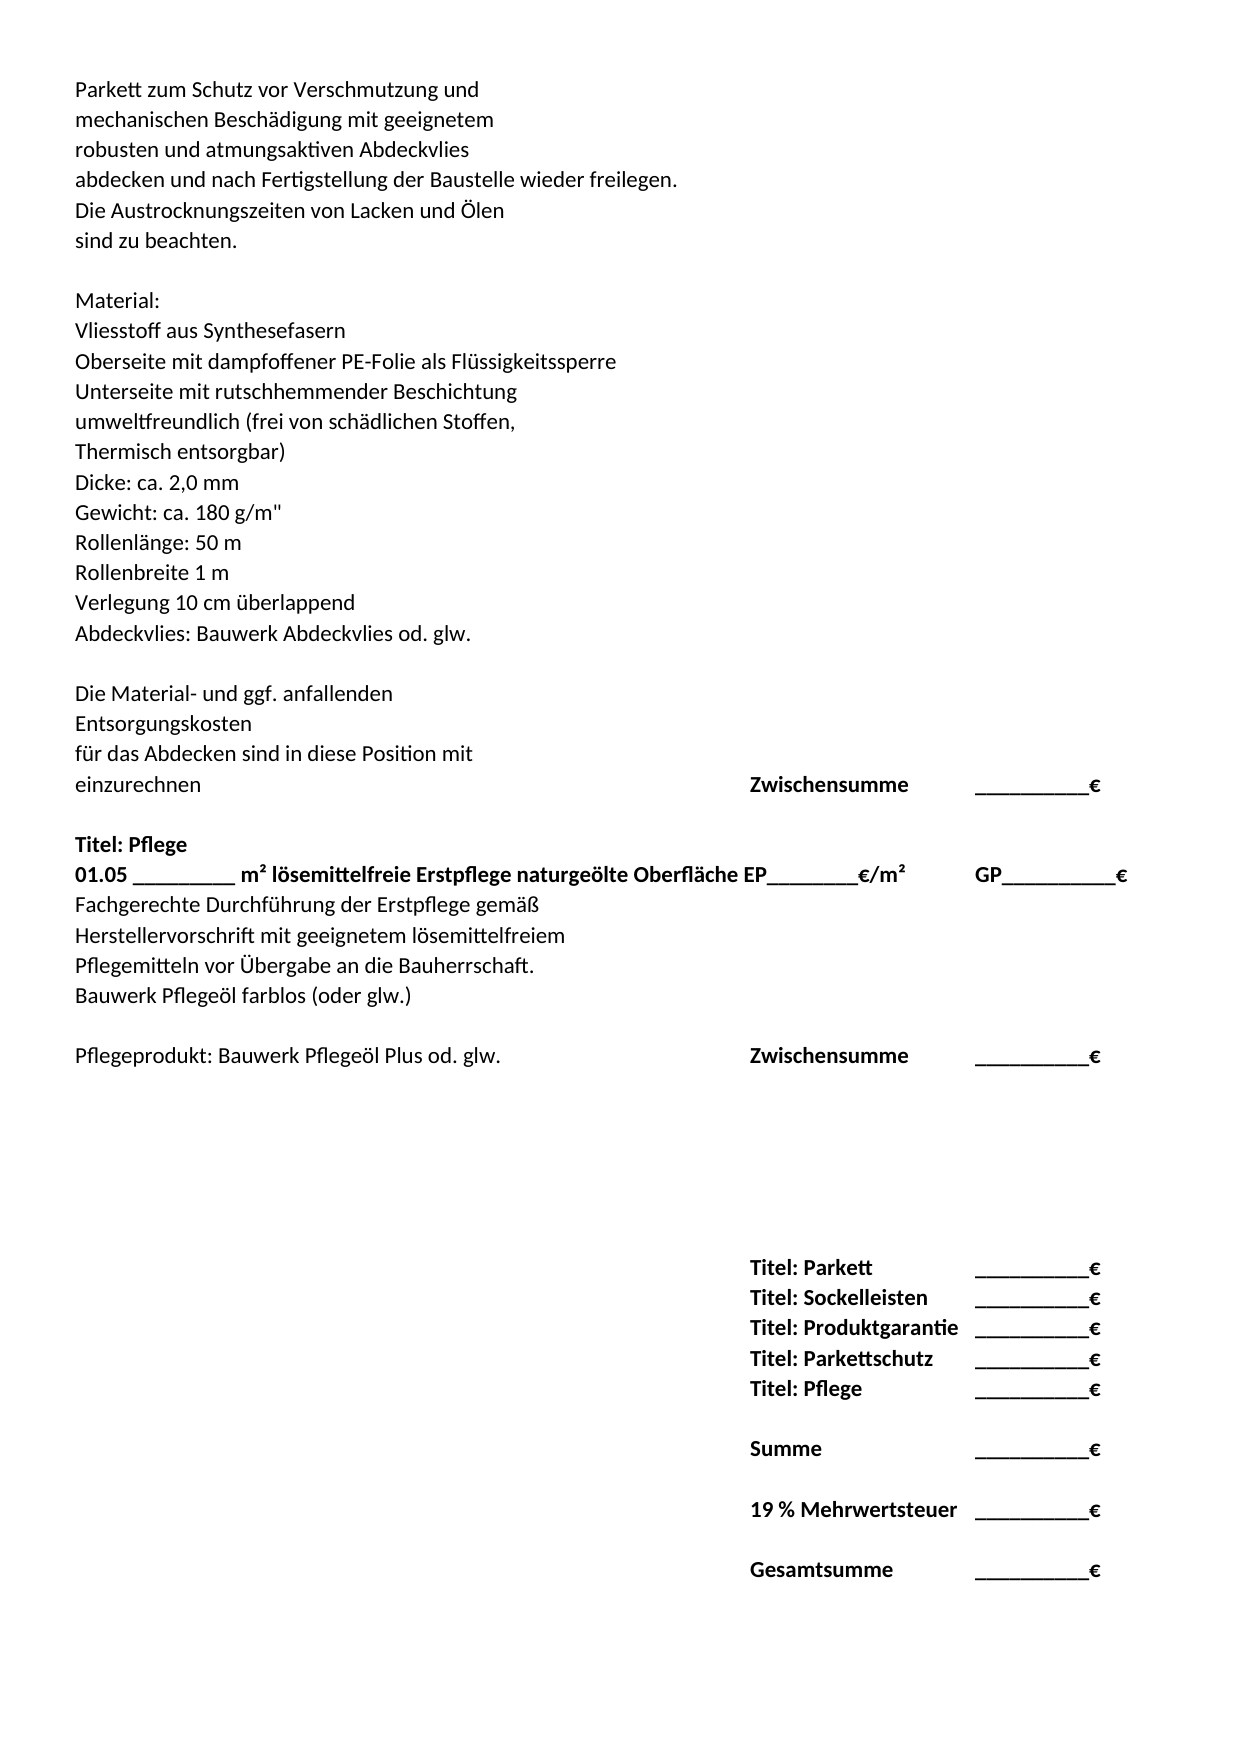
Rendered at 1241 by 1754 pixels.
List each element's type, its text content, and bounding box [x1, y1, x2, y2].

text Die Material- und ggf. anfallenden [75, 679, 1165, 707]
text Die Austrocknungszeiten von Lacken und Ölen [75, 196, 1165, 224]
text Unterseite mit rutschhemmender Beschichtung [75, 377, 1165, 405]
text Bauwerk Pflegeöl farblos (oder glw.) [75, 981, 1165, 1009]
text robusten und atmungsaktiven Abdeckvlies [75, 135, 1165, 163]
text Gesamtsumme __________€ [75, 1555, 1165, 1583]
text Oberseite mit dampfoffener PE-Folie als Flüssigkeitssperre [75, 347, 1165, 375]
text Rollenlänge: 50 m [75, 528, 1165, 556]
text Gewicht: ca. 180 g/m" [75, 498, 1165, 526]
text Titel: Parkett __________€ [750, 1253, 1165, 1281]
text 19 % Mehrwertsteuer __________€ [75, 1495, 1165, 1523]
text Verlegung 10 cm überlappend [75, 588, 1165, 617]
text Abdeckvlies: Bauwerk Abdeckvlies od. glw. [75, 619, 1165, 647]
text mechanischen Beschädigung mit geeignetem [75, 105, 1165, 133]
text Thermisch entsorgbar) [75, 437, 1165, 466]
text Titel: Parkettschutz __________€ [750, 1344, 1165, 1372]
text Pflegemitteln vor Übergabe an die Bauherrschaft. [75, 951, 1165, 979]
text Titel: Pflege [75, 830, 1165, 858]
text Entsorgungskosten [75, 709, 1165, 737]
text für das Abdecken sind in diese Position mit [75, 739, 1165, 768]
text sind zu beachten. [75, 226, 1165, 254]
text Parkett zum Schutz vor Verschmutzung und [75, 75, 1165, 103]
text Dicke: ca. 2,0 mm [75, 468, 1165, 496]
text abdecken und nach Fertigstellung der Baustelle wieder freilegen. [75, 166, 1165, 194]
text Vliesstoff aus Synthesefasern [75, 317, 1165, 345]
text Material: [75, 286, 1165, 314]
text Herstellervorschrift mit geeignetem lösemittelfreiem [75, 921, 1165, 949]
text Fachgerechte Durchführung der Erstpflege gemäß [75, 891, 1165, 919]
text Titel: Sockelleisten __________€ [750, 1283, 1165, 1311]
text Rollenbreite 1 m [75, 558, 1165, 586]
text Pflegeprodukt: Bauwerk Pflegeöl Plus od. glw. Zwischensumme __________€ [75, 1042, 1165, 1070]
text 01.05 _________ m² lösemittelfreie Erstpflege naturgeölte Oberfläche EP________€/m² GP__________€ [75, 860, 1165, 888]
text einzurechnen Zwischensumme __________€ [75, 770, 1165, 798]
text umweltfreundlich (frei von schädlichen Stoffen, [75, 407, 1165, 435]
text Titel: Pflege __________€ [750, 1374, 1165, 1402]
text Summe __________€ [750, 1434, 1165, 1462]
text Titel: Produktgarantie __________€ [750, 1313, 1165, 1342]
